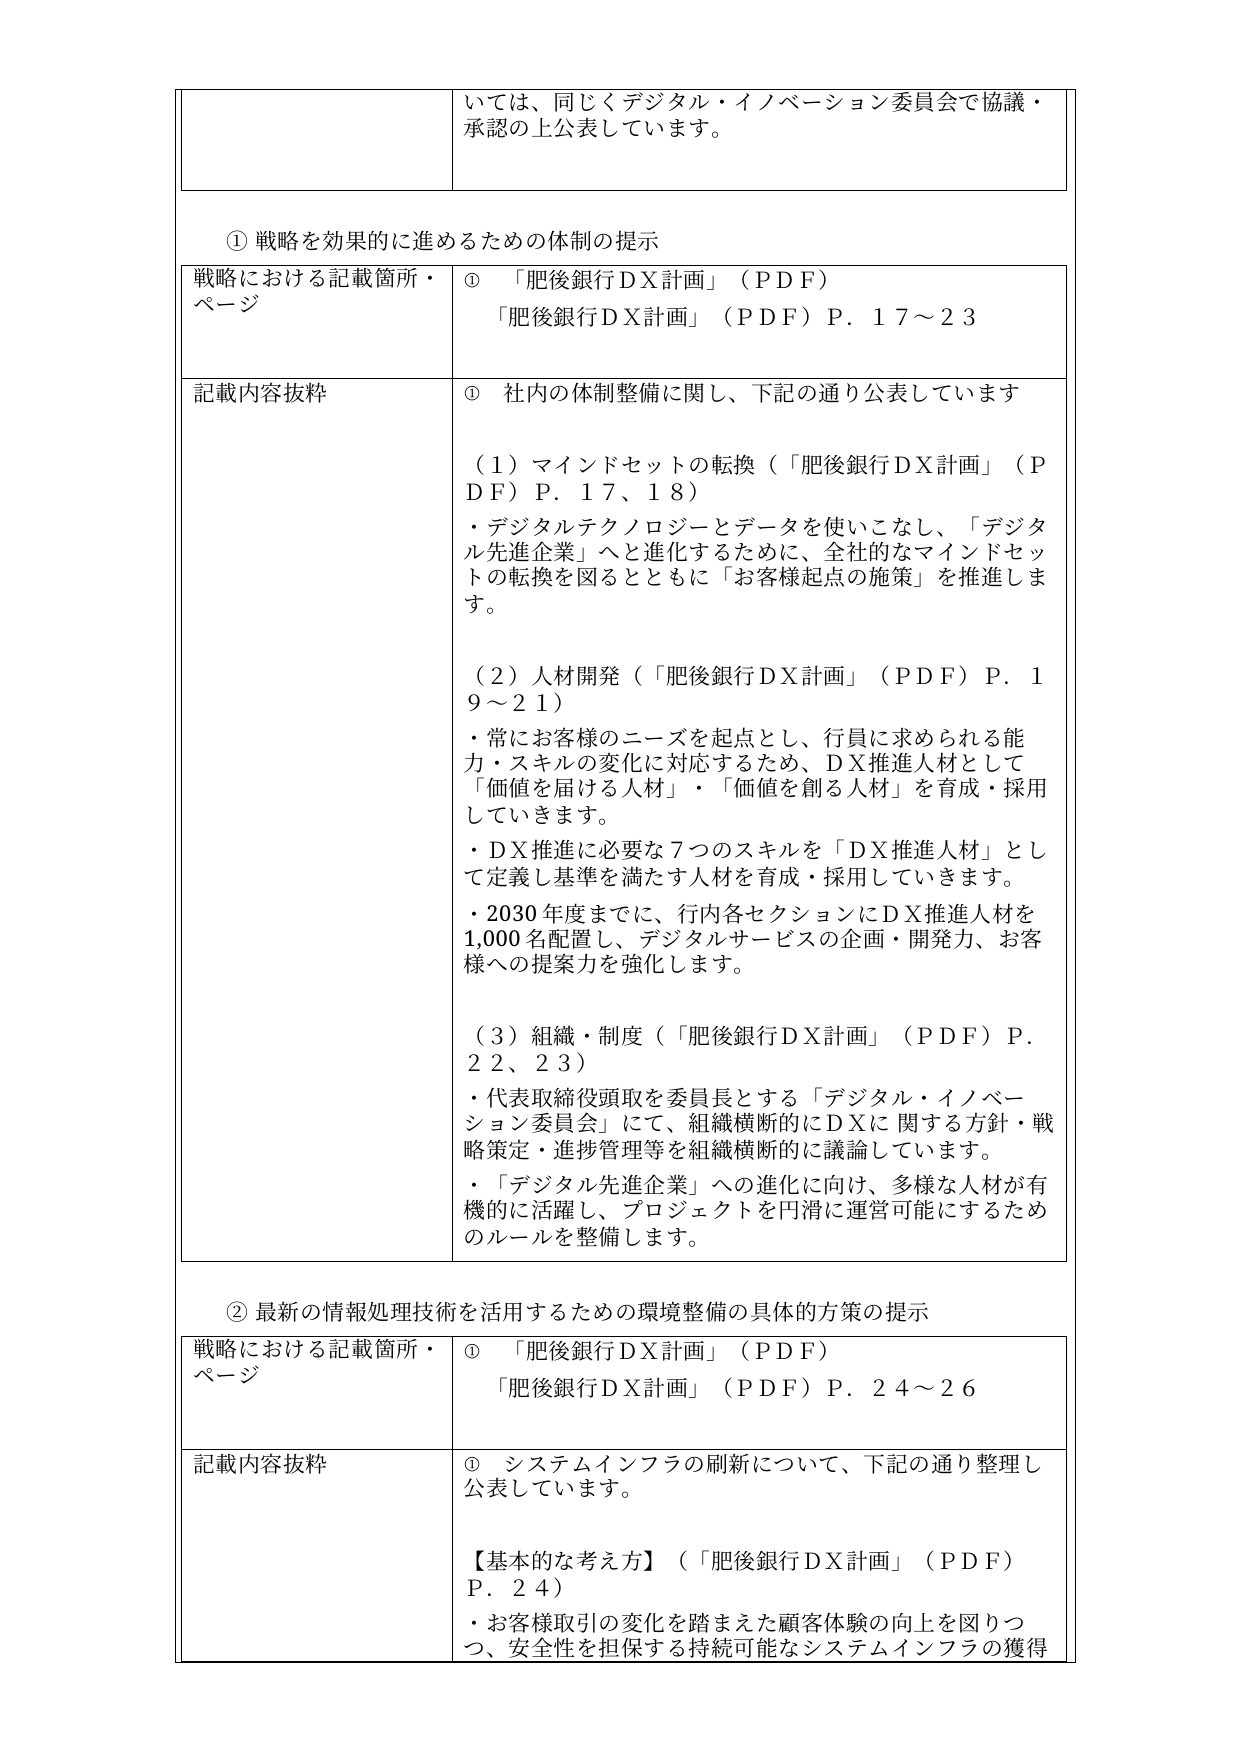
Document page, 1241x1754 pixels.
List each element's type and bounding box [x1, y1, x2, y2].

table_cell [176, 90, 1075, 1662]
